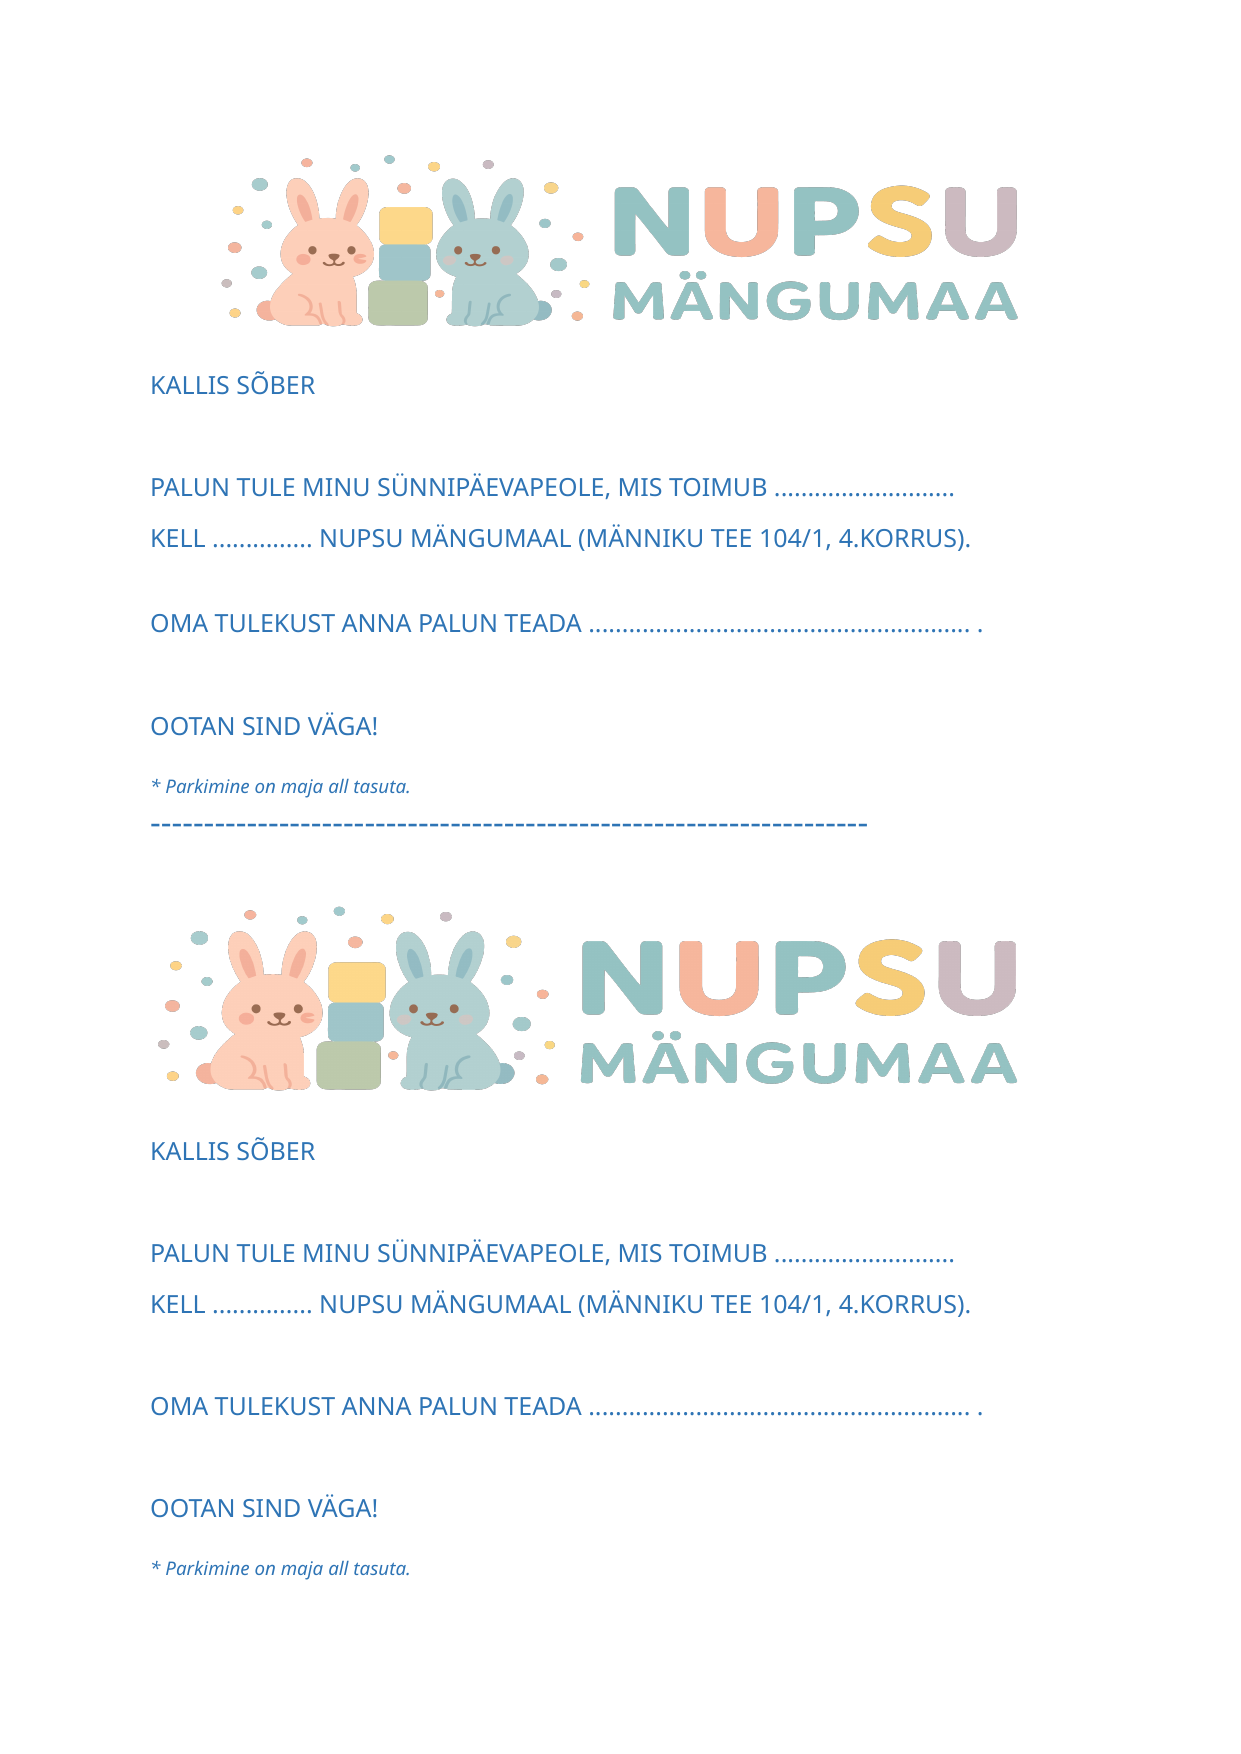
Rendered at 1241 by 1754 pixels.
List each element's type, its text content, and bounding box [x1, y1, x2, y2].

text OMA TULEKUST ANNA PALUN TEADA ......................................................... . [150, 606, 1090, 640]
text ------------------------------------------------------------------- [150, 798, 1090, 844]
text OOTAN SIND VÄGA! [150, 708, 1090, 742]
text OOTAN SIND VÄGA! [150, 1491, 1090, 1525]
text PALUN TULE MINU SÜNNIPÄEVAPEOLE, MIS TOIMUB ........................... KELL ............... NUPSU MÄNGUMAAL (MÄNNIKU TEE 104/1, 4.KORRUS). [150, 470, 1090, 555]
picture [214, 150, 1026, 338]
picture [150, 900, 1025, 1103]
text KALLIS SÕBER [150, 1133, 1090, 1167]
text OMA TULEKUST ANNA PALUN TEADA ......................................................... . [150, 1389, 1090, 1423]
text * Parkimine on maja all tasuta. [150, 773, 1090, 798]
text PALUN TULE MINU SÜNNIPÄEVAPEOLE, MIS TOIMUB ........................... KELL ............... NUPSU MÄNGUMAAL (MÄNNIKU TEE 104/1, 4.KORRUS). [150, 1236, 1090, 1321]
text KALLIS SÕBER [150, 368, 1090, 402]
text * Parkimine on maja all tasuta. [150, 1555, 1090, 1581]
